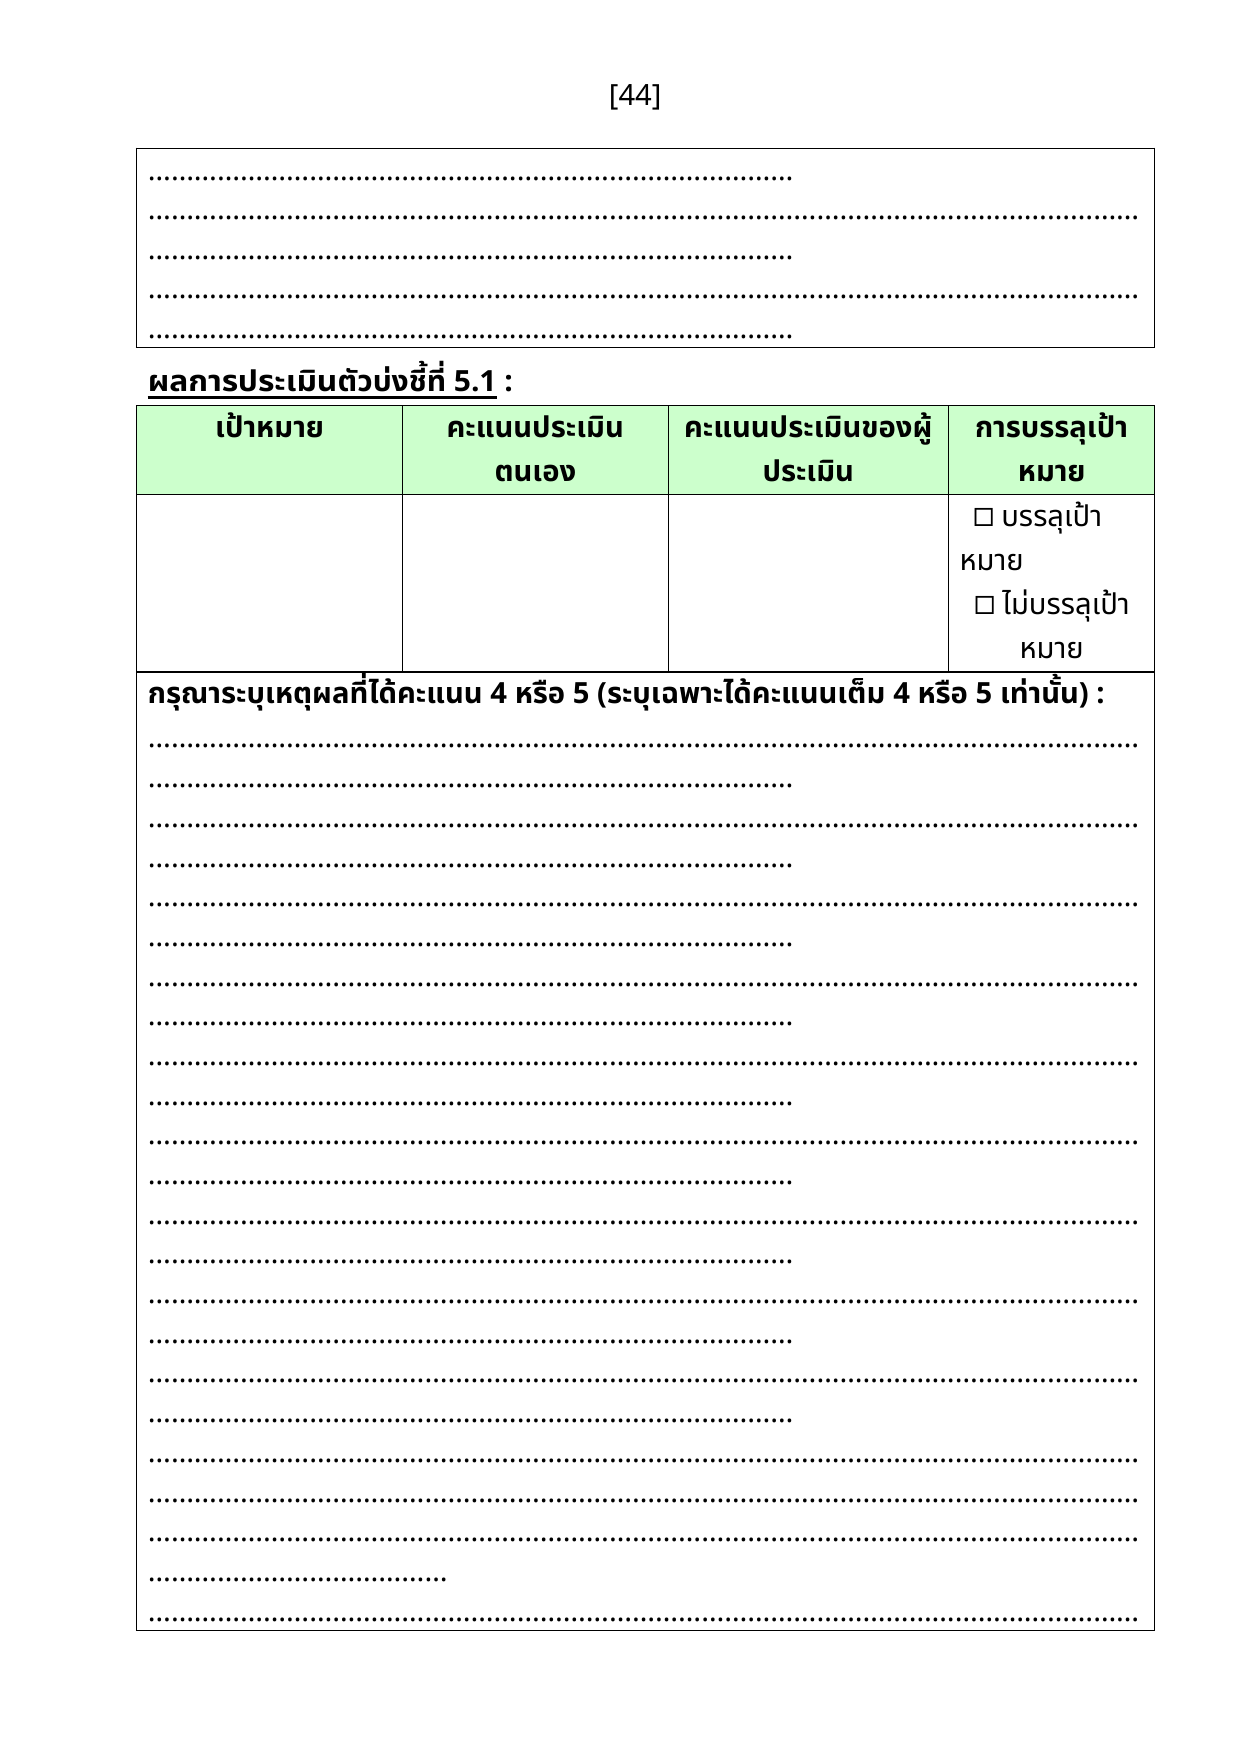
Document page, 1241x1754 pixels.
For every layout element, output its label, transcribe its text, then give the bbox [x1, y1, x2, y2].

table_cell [137, 673, 1154, 1629]
table_cell บรรลุเป้าหมาย ไม่บรรลุเป้าหมาย [949, 495, 1154, 671]
text ผลการประเมินตัวบ่งชี้ที่ 5.1 : [148, 361, 1132, 405]
table_cell [137, 495, 402, 671]
table_header คะแนนประเมินตนเอง [403, 406, 668, 494]
table_cell [669, 495, 948, 671]
table_cell [403, 495, 668, 671]
table_header คะแนนประเมินของผู้ประเมิน [669, 406, 948, 494]
table_header การบรรลุเป้าหมาย [949, 406, 1154, 494]
table_header เป้าหมาย [137, 406, 402, 494]
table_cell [137, 149, 1154, 347]
